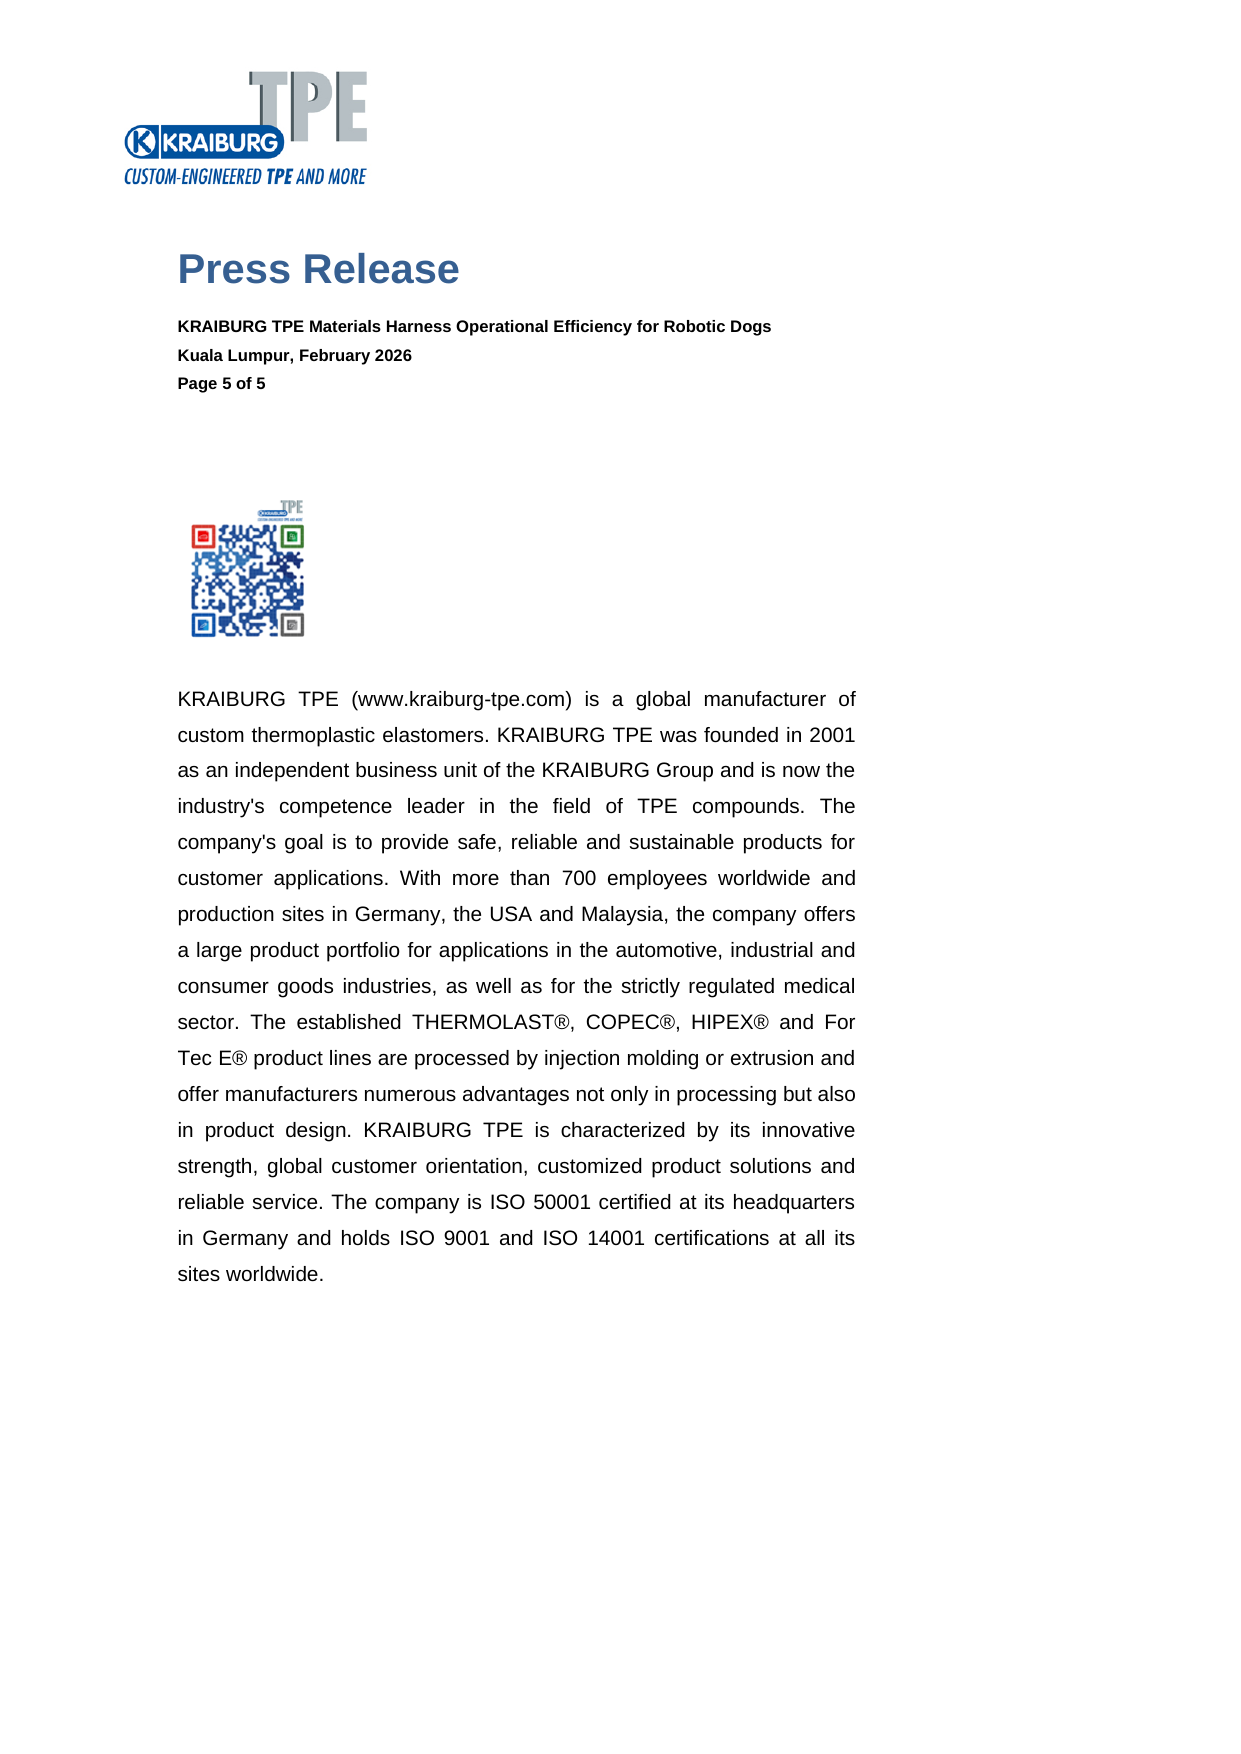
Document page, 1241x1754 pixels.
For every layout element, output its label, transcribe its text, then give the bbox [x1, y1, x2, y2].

picture [177, 491, 314, 662]
picture [112, 55, 379, 200]
text KRAIBURG TPE (www.kraiburg-tpe.com) is a global manufacturer of custom thermoplastic elastomers. KRAIBURG TPE was founded in 2001 as an independent business unit of the KRAIBURG Group and is now the industry's competence leader in the field of TPE compounds. The company's goal is to provide safe, reliable and sustainable products for customer applications. With more than 700 employees worldwide and production sites in Germany, the USA and Malaysia, the company offers a large product portfolio for applications in the automotive, industrial and consumer goods industries, as well as for the strictly regulated medical sector. The established THERMOLAST®, COPEC®, HIPEX® and For Tec E® product lines are processed by injection molding or extrusion and offer manufacturers numerous advantages not only in processing but also in product design. KRAIBURG TPE is characterized by its innovative strength, global customer orientation, customized product solutions and reliable service. The company is ISO 50001 certified at its headquarters in Germany and holds ISO 9001 and ISO 14001 certifications at all its sites worldwide. [177, 686, 856, 1285]
